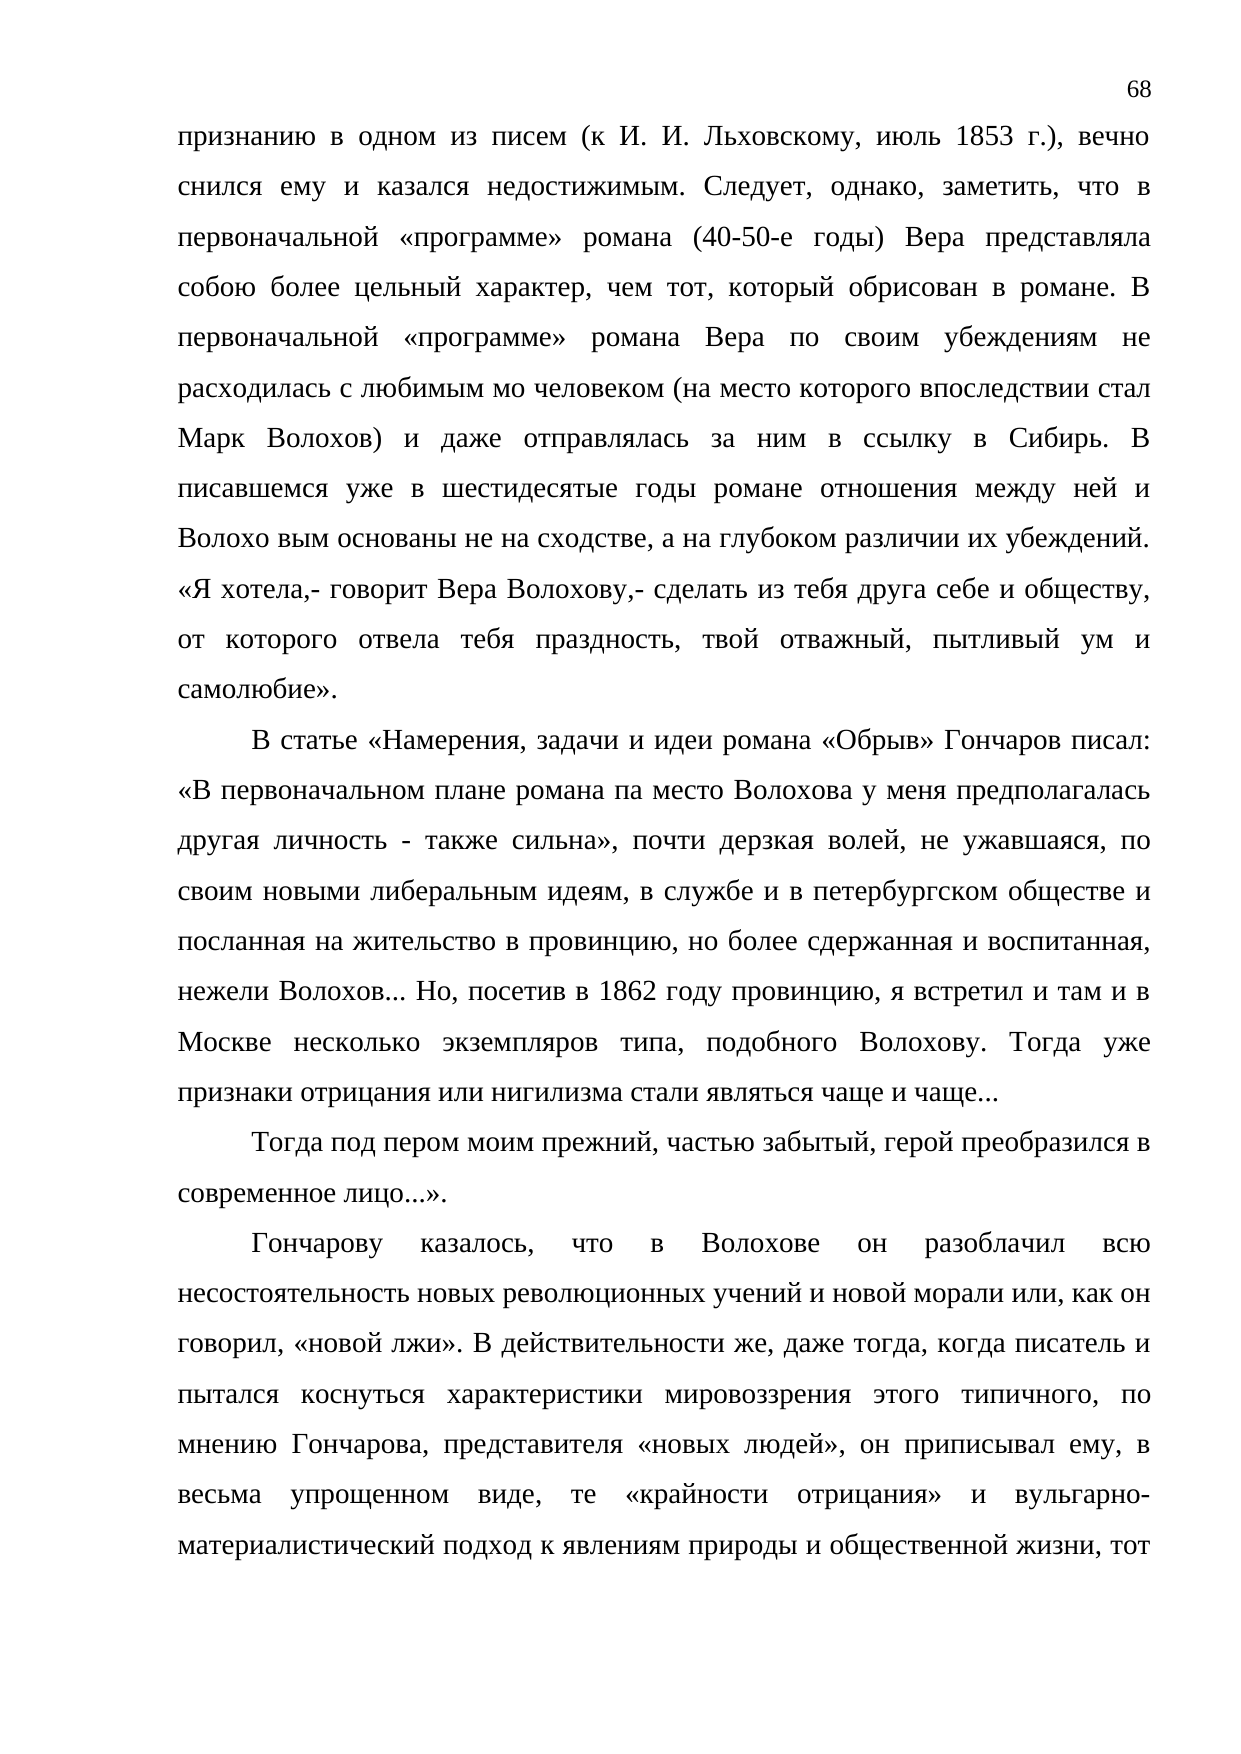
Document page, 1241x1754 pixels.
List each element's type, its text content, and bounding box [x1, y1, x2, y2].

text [177, 1225, 1152, 1560]
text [177, 118, 1152, 705]
text В статье «Намерения, задачи и идеи романа «Обрыв» Гончаров писал: «В первоначальном плане романа па место Волохова у меня предполагалась другая личность - также сильна», почти дерзкая волей, не ужавшаяся, по своим новыми либеральным идеям, в службе и в петербургском обществе и посланная на жительство в провинцию, но более сдержанная и воспитанная, нежели Волохов... Но, посетив в 1862 году провинцию, я встретил и там и в Москве несколько экземпляров типа, подобного Волохову. Тогда уже признаки отрицания или нигилизма стали являться чаще и чаще... [177, 722, 1152, 1108]
text Тогда под пером моим прежний, частью забытый, герой преобразился в современное лицо...». [177, 1124, 1152, 1208]
